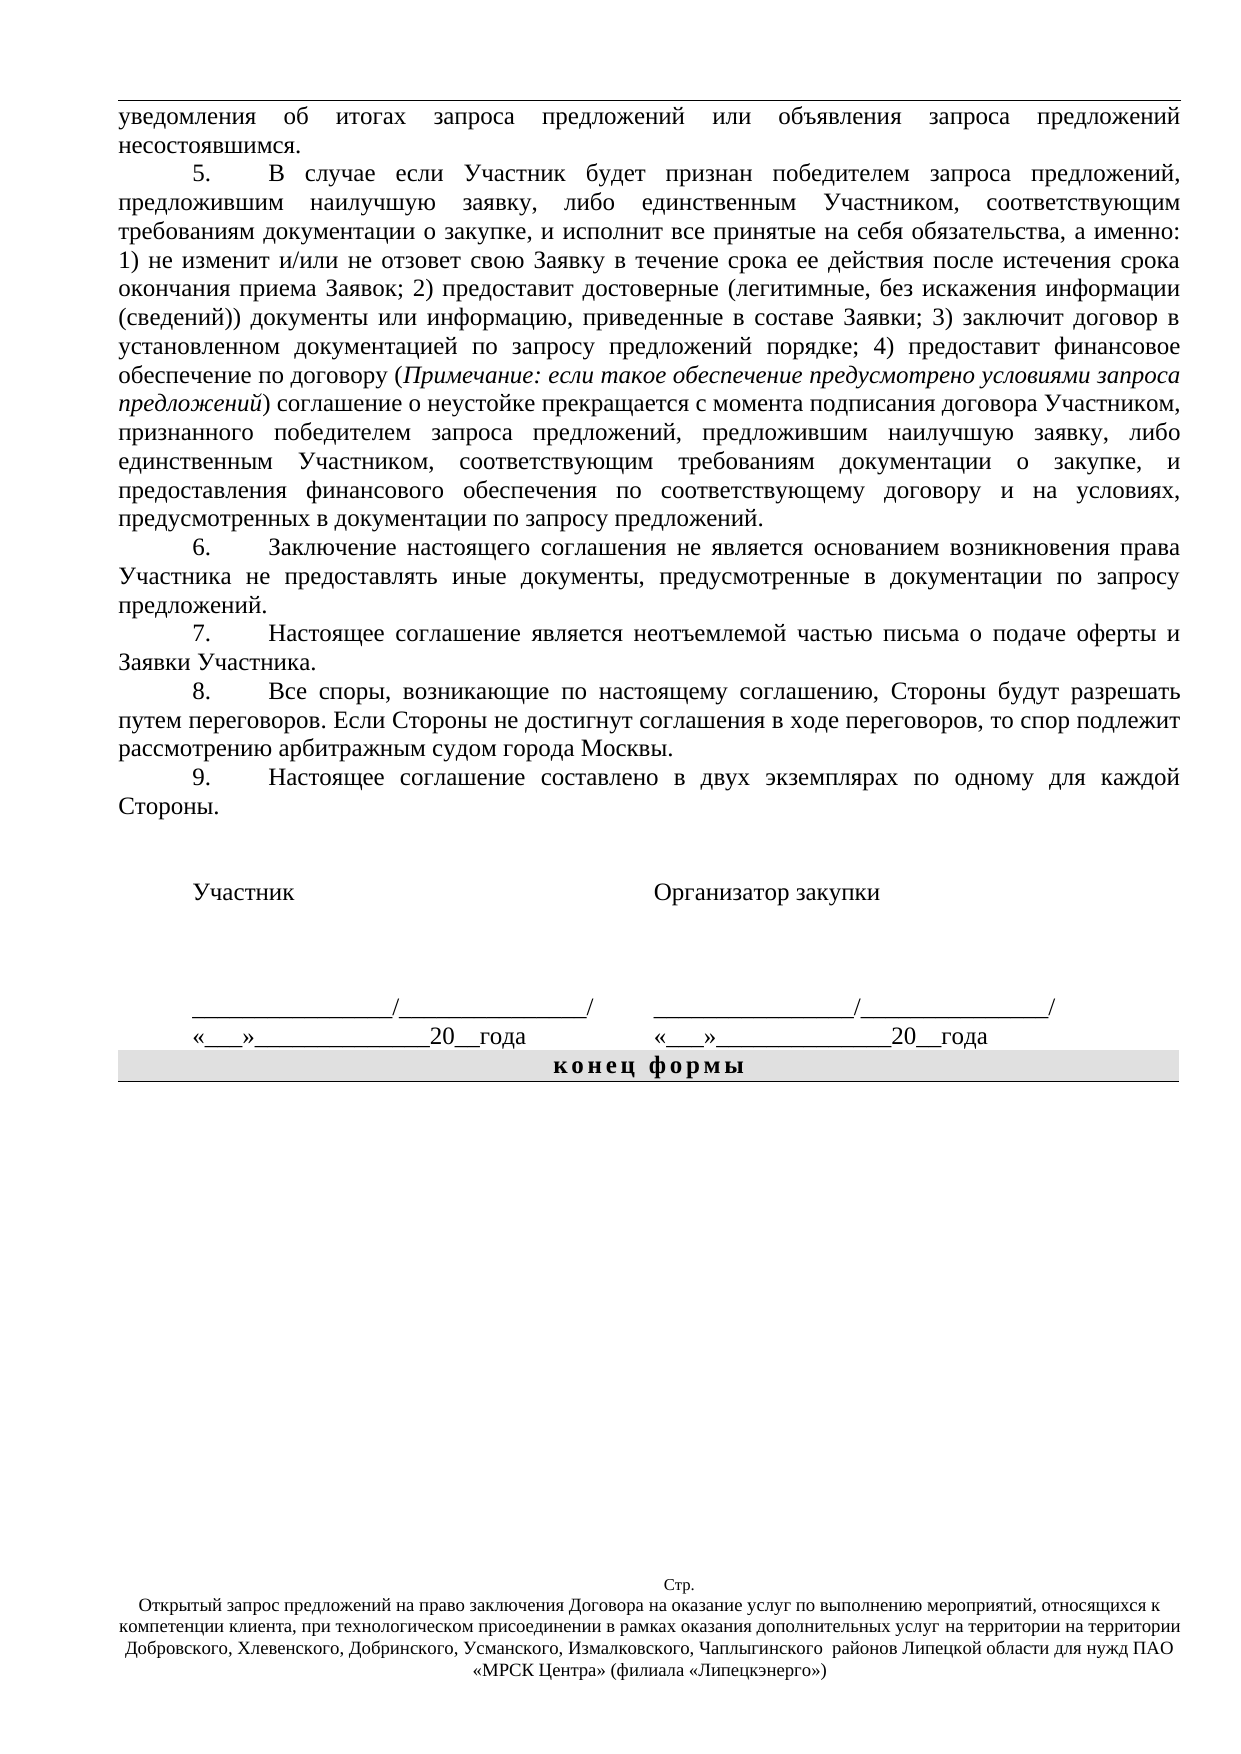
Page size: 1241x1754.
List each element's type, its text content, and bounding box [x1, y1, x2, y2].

list Заключение настоящего соглашения не является основанием возникновения права Участника не предоставлять иные документы, предусмотренные в документации по запросу предложений. [118, 532, 1181, 618]
list Настоящее соглашение является неотъемлемой частью письма о подаче оферты и Заявки Участника. [118, 618, 1181, 676]
list Настоящее соглашение составлено в двух экземплярах по одному для каждой Стороны. [118, 762, 1181, 820]
text конец формы [118, 1050, 1179, 1081]
list В случае если Участник будет признан победителем запроса предложений, предложившим наилучшую заявку, либо единственным Участником, соответствующим требованиям документации о закупке, и исполнит все принятые на себя обязательства, а именно: 1) не изменит и/или не отзовет свою Заявку в течение срока ее действия после истечения срока окончания приема Заявок; 2) предоставит достоверные (легитимные, без искажения информации (сведений)) документы или информацию, приведенные в составе Заявки; 3) заключит договор в установленном документацией по запросу предложений порядке; 4) предоставит финансовое обеспечение по договору (Примечание: если такое обеспечение предусмотрено условиями запроса предложений) соглашение о неустойке прекращается с момента подписания договора Участником, признанного победителем запроса предложений, предложившим наилучшую заявку, либо единственным Участником, соответствующим требованиям документации о закупке, и предоставления финансового обеспечения по соответствующему договору и на условиях, предусмотренных в документации по запросу предложений. [118, 158, 1181, 532]
table_header Участник [181, 877, 642, 906]
table_header Организатор закупки [643, 877, 1104, 906]
table_cell ________________/_______________/ «___»______________20__года [181, 906, 642, 1050]
table_cell ________________/_______________/ «___»______________20__года [643, 906, 1104, 1050]
list Все споры, возникающие по настоящему соглашению, Стороны будут разрешать путем переговоров. Если Стороны не достигнут соглашения в ходе переговоров, то спор подлежит рассмотрению арбитражным судом города Москвы. [118, 676, 1181, 762]
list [118, 101, 1181, 158]
